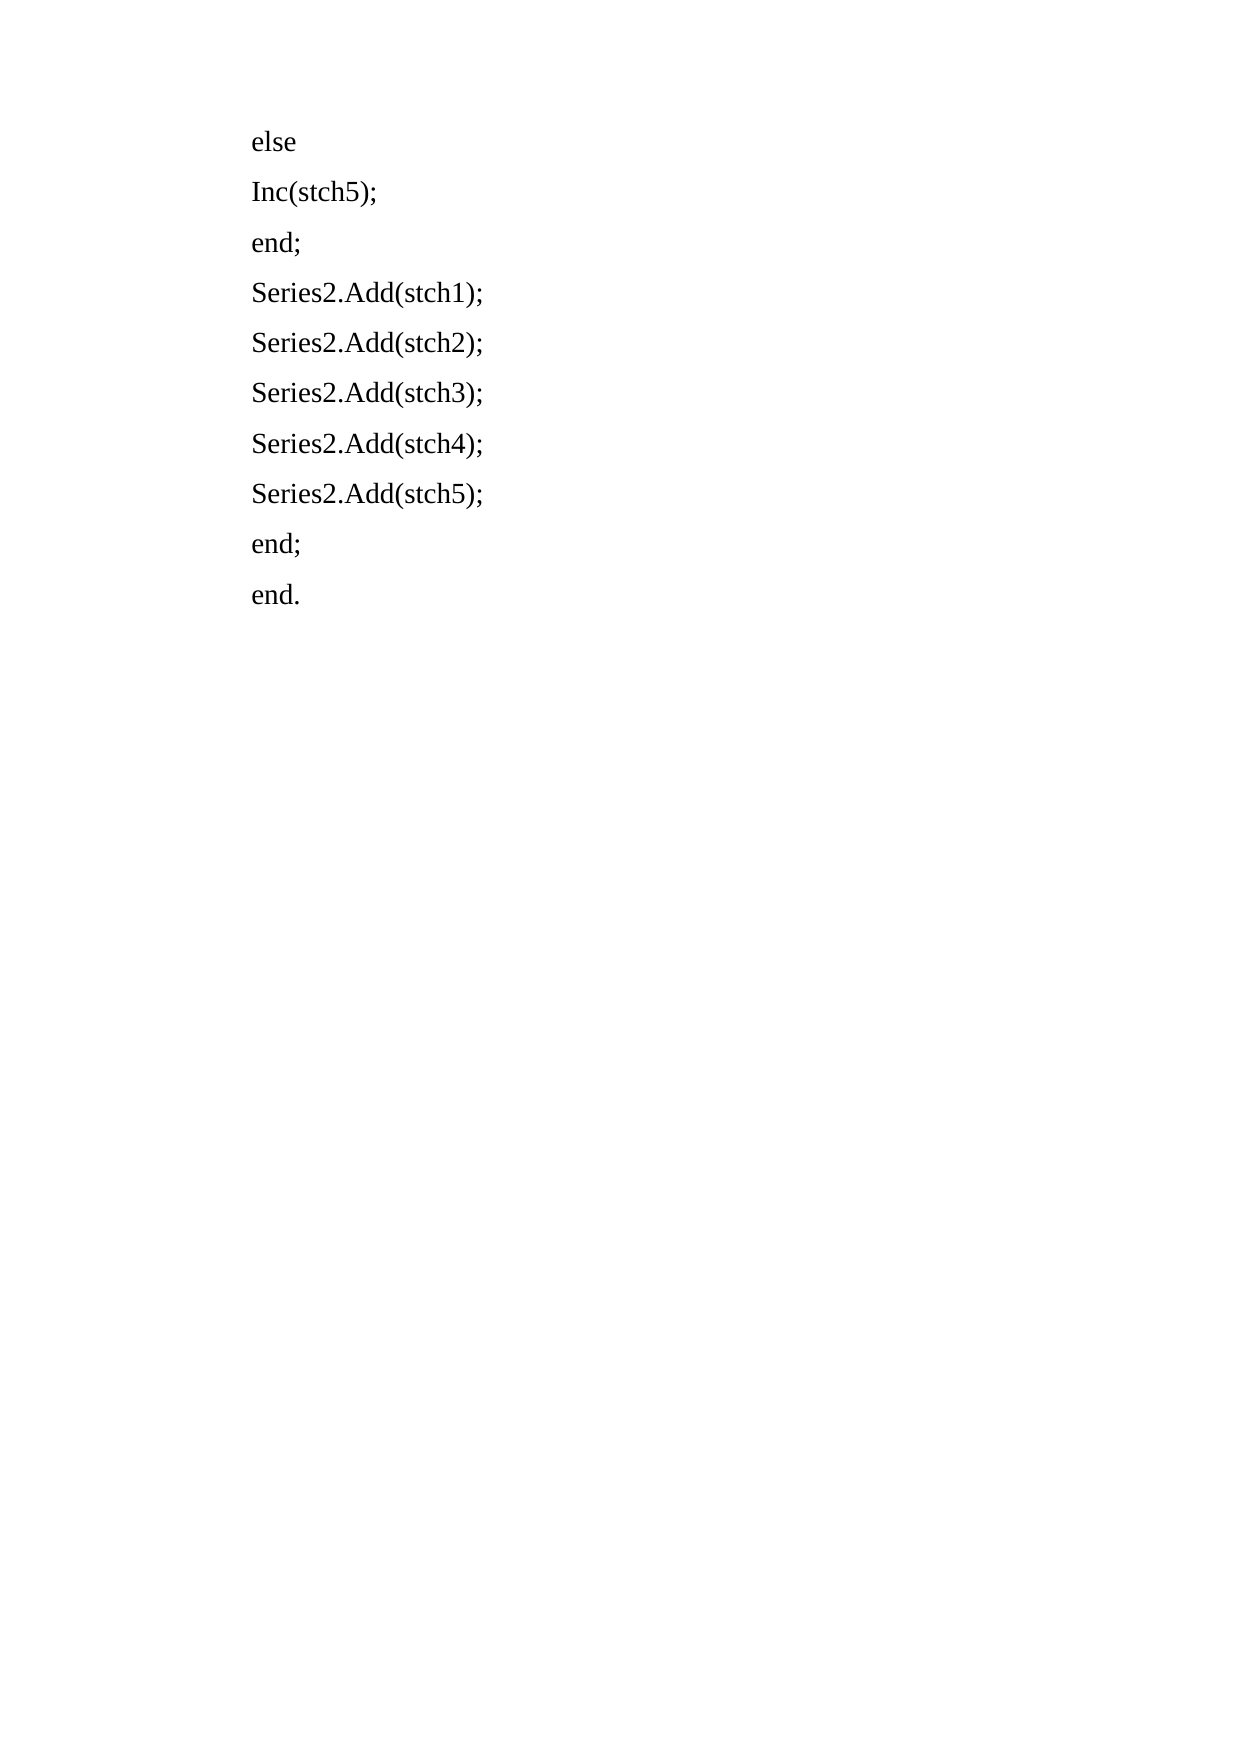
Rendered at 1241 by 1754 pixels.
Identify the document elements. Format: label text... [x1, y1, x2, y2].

text Inc(stch5); [177, 174, 1152, 208]
text Series2.Add(stch4); [177, 426, 1152, 459]
text Series2.Add(stch2); [177, 325, 1152, 359]
text Series2.Add(stch1); [177, 275, 1152, 308]
text end; [177, 225, 1152, 258]
text end. [177, 577, 1152, 610]
text Series2.Add(stch3); [177, 376, 1152, 409]
text else [177, 124, 1152, 158]
text end; [177, 527, 1152, 560]
text Series2.Add(stch5); [177, 476, 1152, 510]
